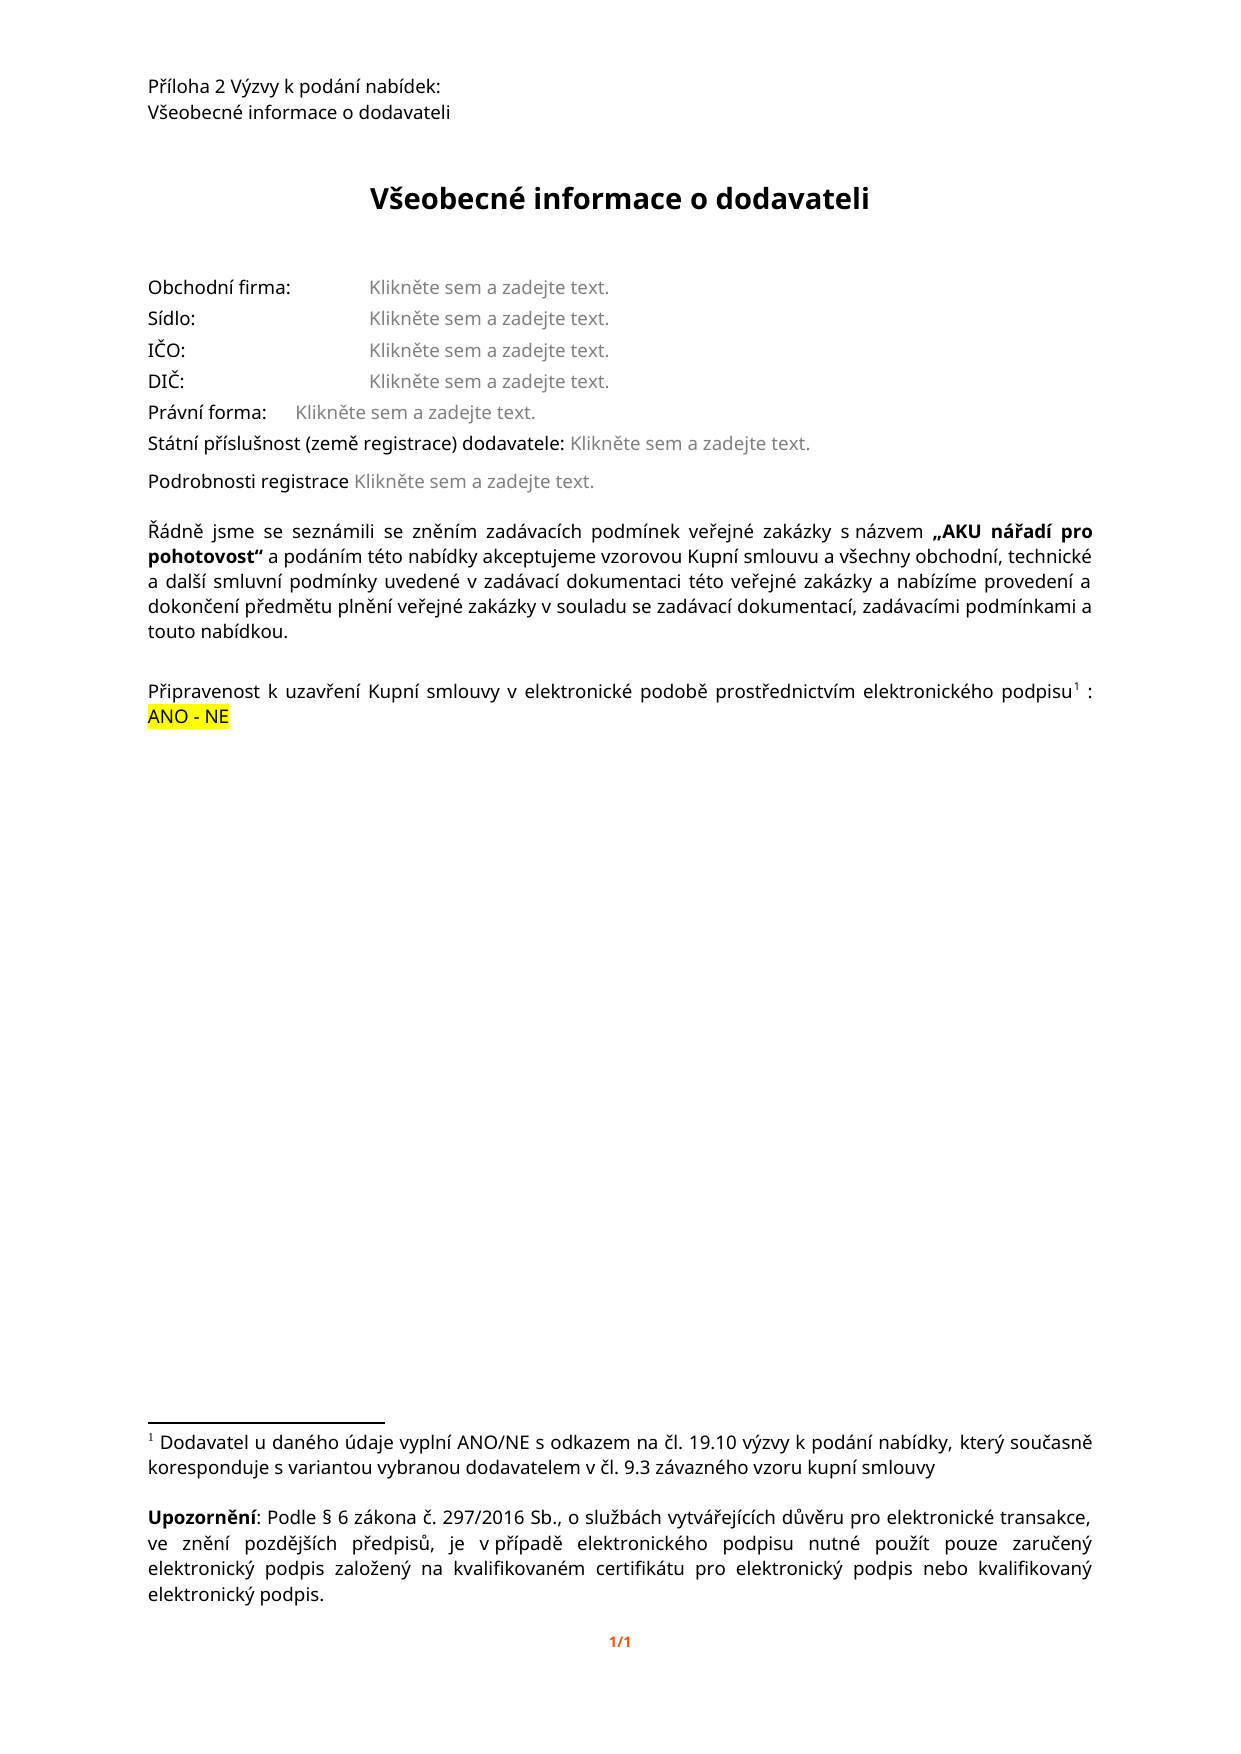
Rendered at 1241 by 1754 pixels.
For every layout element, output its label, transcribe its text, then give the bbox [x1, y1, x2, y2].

text Sídlo: [148, 306, 1093, 331]
text IČO: [148, 337, 1093, 362]
text Obchodní firma: [148, 274, 1093, 299]
text Právní forma: [148, 399, 1093, 424]
text Státní příslušnost (země registrace) dodavatele: [148, 431, 1093, 456]
text Připravenost k uzavření Kupní smlouvy v elektronické podobě prostřednictvím elektronického podpisu1 : [148, 678, 1093, 729]
text DIČ: [148, 368, 1093, 393]
text Řádně jsme se seznámili se zněním zadávacích podmínek veřejné zakázky s názvem „AKU nářadí pro pohotovost“ a podáním této nabídky akceptujeme vzorovou Kupní smlouvu a všechny obchodní, technické a další smluvní podmínky uvedené v zadávací dokumentaci této veřejné zakázky a nabízíme provedení a dokončení předmětu plnění veřejné zakázky v souladu se zadávací dokumentací, zadávacími podmínkami a touto nabídkou. [148, 518, 1093, 643]
title Všeobecné informace o dodavateli [148, 178, 1093, 218]
text Podrobnosti registrace [148, 468, 1093, 493]
